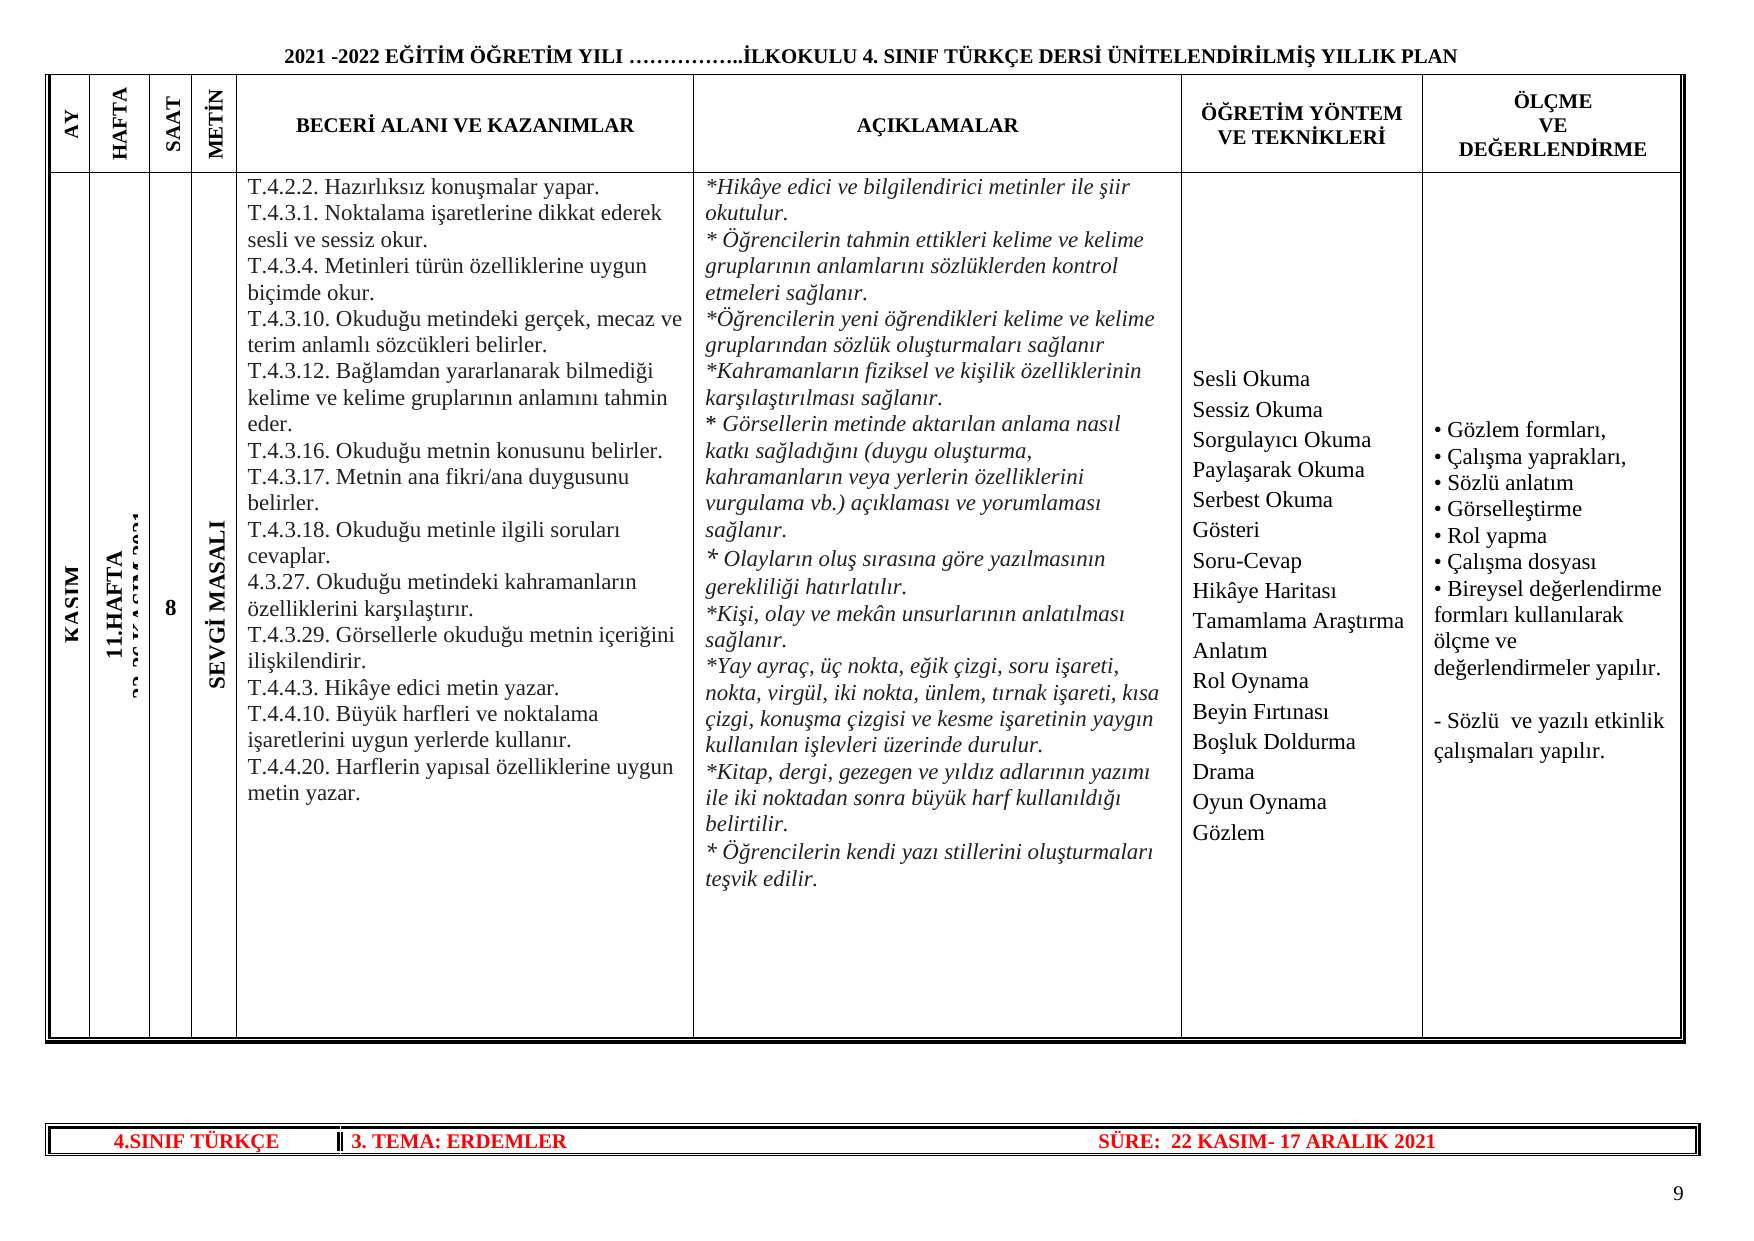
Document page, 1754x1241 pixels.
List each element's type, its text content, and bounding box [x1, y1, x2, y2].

table_cell T.4.2.2. Hazırlıksız konuşmalar yapar. T.4.3.1. Noktalama işaretlerine dikkat ederek sesli ve sessiz okur. T.4.3.4. Metinleri türün özelliklerine uygun biçimde okur. T.4.3.10. Okuduğu metindeki gerçek, mecaz ve terim anlamlı sözcükleri belirler. T.4.3.12. Bağlamdan yararlanarak bilmediği kelime ve kelime gruplarının anlamını tahmin eder. T.4.3.16. Okuduğu metnin konusunu belirler. T.4.3.17. Metnin ana fikri/ana duygusunu belirler. T.4.3.18. Okuduğu metinle ilgili soruları cevaplar. 4.3.27. Okuduğu metindeki kahramanların özelliklerini karşılaştırır. T.4.3.29. Görsellerle okuduğu metnin içeriğini ilişkilendirir. T.4.4.3. Hikâye edici metin yazar. T.4.4.10. Büyük harfleri ve noktalama işaretlerini uygun yerlerde kullanır. T.4.4.20. Harflerin yapısal özelliklerine uygun metin yazar. [237, 173, 693, 1037]
table_cell 11.HAFTA 22-26 KASIM 2021 [90, 173, 149, 1037]
table_cell METİN [192, 75, 236, 172]
table_cell AÇIKLAMALAR [694, 75, 1181, 172]
table_cell ÖLÇME VE DEĞERLENDİRME [1423, 75, 1680, 172]
table_cell BECERİ ALANI VE KAZANIMLAR [237, 75, 693, 172]
table_cell SEVGİ MASALI [192, 173, 236, 1037]
table_header 3. TEMA: ERDEMLER SÜRE: 22 KASIM- 17 ARALIK 2021 [340, 1124, 1698, 1153]
table_cell KASIM [51, 173, 89, 1037]
table_cell 8 [150, 173, 191, 1037]
table_cell ÖĞRETİM YÖNTEM VE TEKNİKLERİ [1182, 75, 1422, 172]
table_cell SAAT [150, 75, 191, 172]
table_cell HAFTA [90, 75, 149, 172]
table_cell *Hikâye edici ve bilgilendirici metinler ile şiir okutulur. * Öğrencilerin tahmin ettikleri kelime ve kelime gruplarının anlamlarını sözlüklerden kontrol etmeleri sağlanır. *Öğrencilerin yeni öğrendikleri kelime ve kelime gruplarından sözlük oluşturmaları sağlanır *Kahramanların fiziksel ve kişilik özelliklerinin karşılaştırılması sağlanır. * Görsellerin metinde aktarılan anlama nasıl katkı sağladığını (duygu oluşturma, kahramanların veya yerlerin özelliklerini vurgulama vb.) açıklaması ve yorumlaması sağlanır. * Olayların oluş sırasına göre yazılmasının gerekliliği hatırlatılır. *Kişi, olay ve mekân unsurlarının anlatılması sağlanır. *Yay ayraç, üç nokta, eğik çizgi, soru işareti, nokta, virgül, iki nokta, ünlem, tırnak işareti, kısa çizgi, konuşma çizgisi ve kesme işaretinin yaygın kullanılan işlevleri üzerinde durulur. *Kitap, dergi, gezegen ve yıldız adlarının yazımı ile iki noktadan sonra büyük harf kullanıldığı belirtilir. * Öğrencilerin kendi yazı stillerini oluşturmaları teşvik edilir. [694, 173, 1181, 1037]
table_cell AY [51, 75, 89, 172]
table_header 4.SINIF TÜRKÇE [51, 1129, 340, 1153]
